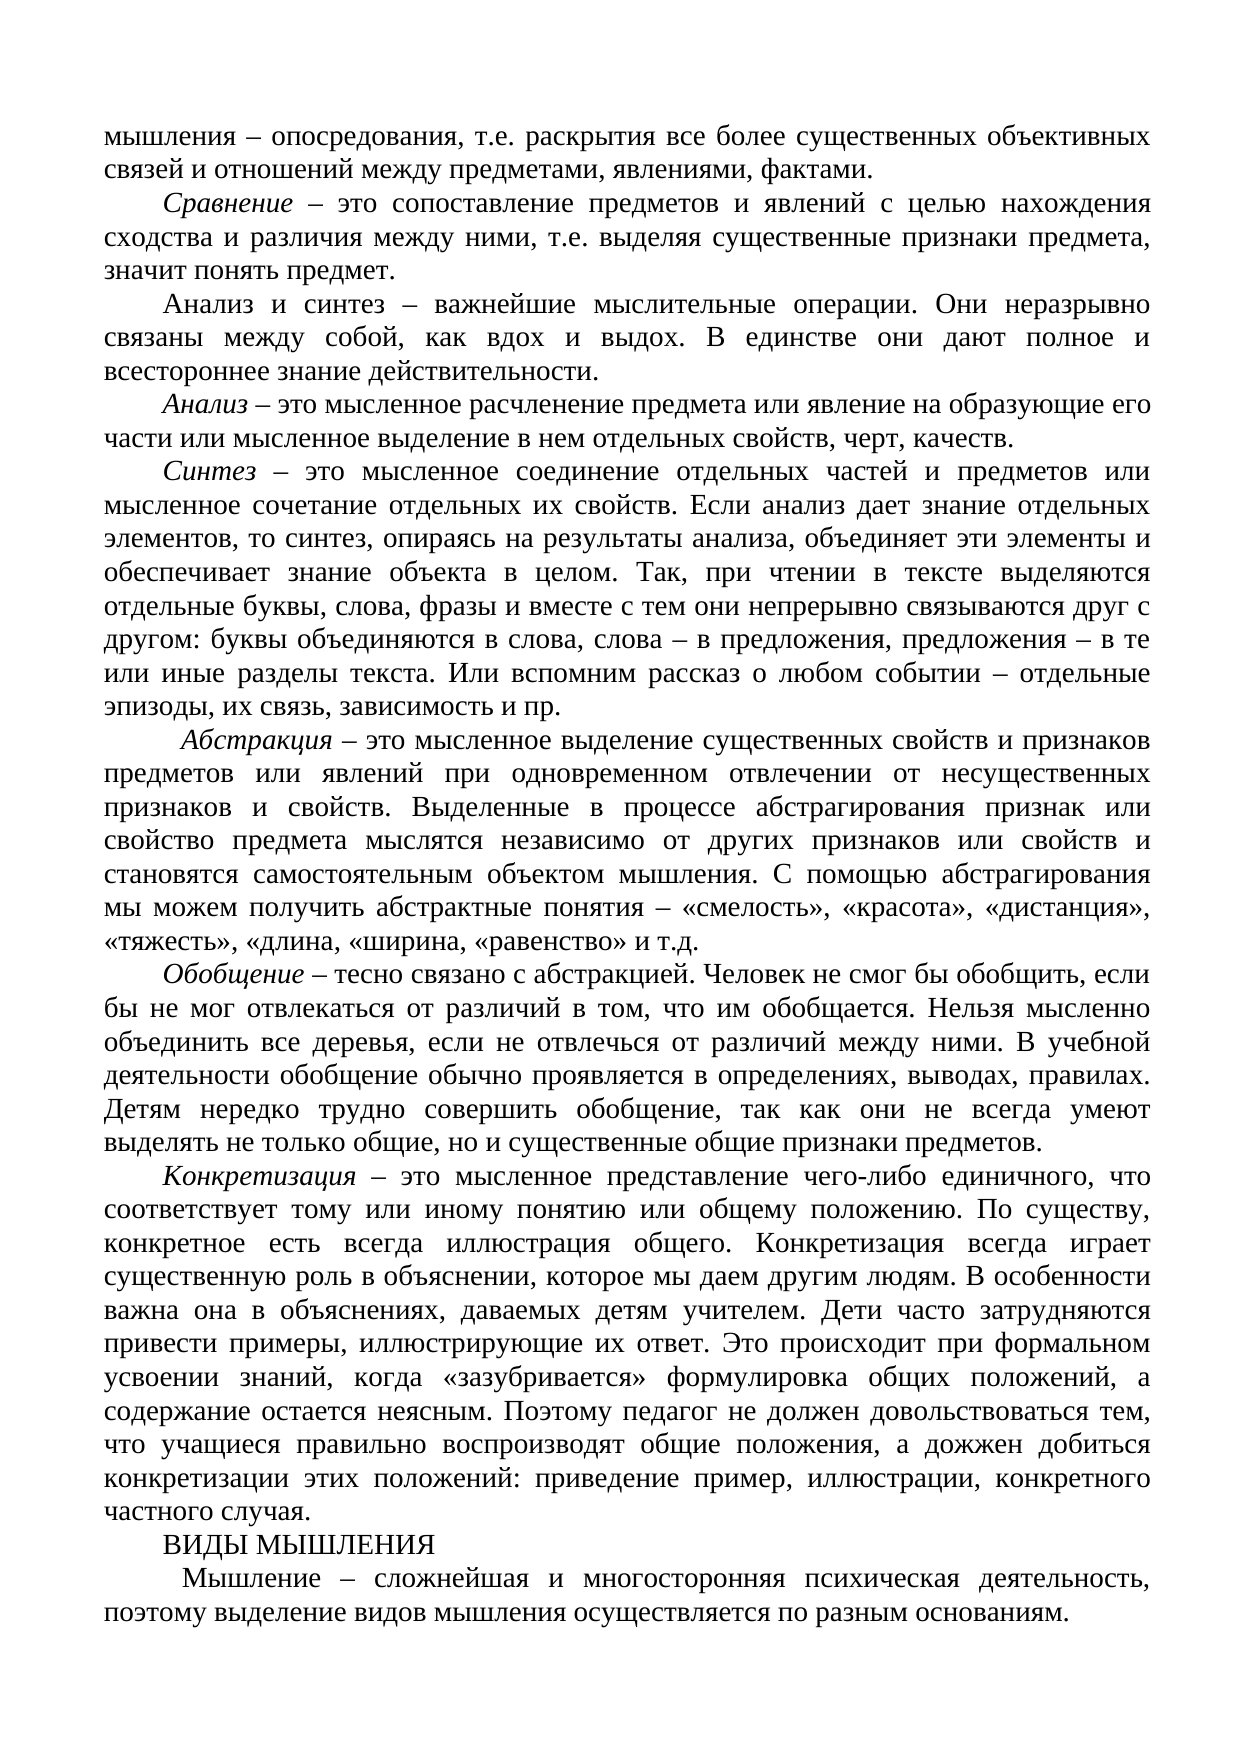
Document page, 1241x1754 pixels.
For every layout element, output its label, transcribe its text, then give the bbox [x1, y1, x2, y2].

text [103, 118, 1152, 185]
text Анализ и синтез – важнейшие мыслительные операции. Они неразрывно связаны между собой, как вдох и выдох. В единстве они дают полное и всестороннее знание действительности. [103, 286, 1152, 386]
text ВИДЫ МЫШЛЕНИЯ [103, 1527, 1152, 1560]
text Конкретизация – это мысленное представление чего-либо единичного, что соответствует тому или иному понятию или общему положению. По существу, конкретное есть всегда иллюстрация общего. Конкретизация всегда играет существенную роль в объяснении, которое мы даем другим людям. В особенности важна она в объяснениях, даваемых детям учителем. Дети часто затрудняются привести примеры, иллюстрирующие их ответ. Это происходит при формальном усвоении знаний, когда «зазубривается» формулировка общих положений, а содержание остается неясным. Поэтому педагог не должен довольствоваться тем, что учащиеся правильно воспроизводят общие положения, а дожжен добиться конкретизации этих положений: приведение пример, иллюстрации, конкретного частного случая. [103, 1158, 1152, 1527]
text Сравнение – это сопоставление предметов и явлений с целью нахождения сходства и различия между ними, т.е. выделяя существенные признаки предмета, значит понять предмет. [103, 185, 1152, 286]
text Мышление – сложнейшая и многосторонняя психическая деятельность, поэтому выделение видов мышления осуществляется по разным основаниям. [103, 1560, 1152, 1627]
text Анализ – это мысленное расчленение предмета или явление на образующие его части или мысленное выделение в нем отдельных свойств, черт, качеств. [103, 386, 1152, 453]
text Абстракция – это мысленное выделение существенных свойств и признаков предметов или явлений при одновременном отвлечении от несущественных признаков и свойств. Выделенные в процессе абстрагирования признак или свойство предмета мыслятся независимо от других признаков или свойств и становятся самостоятельным объектом мышления. С помощью абстрагирования мы можем получить абстрактные понятия – «смелость», «красота», «дистанция», «тяжесть», «длина, «ширина, «равенство» и т.д. [103, 722, 1152, 957]
text Обобщение – тесно связано с абстракцией. Человек не смог бы обобщить, если бы не мог отвлекаться от различий в том, что им обобщается. Нельзя мысленно объединить все деревья, если не отвлечься от различий между ними. В учебной деятельности обобщение обычно проявляется в определениях, выводах, правилах. Детям нередко трудно совершить обобщение, так как они не всегда умеют выделять не только общие, но и существенные общие признаки предметов. [103, 957, 1152, 1158]
text Синтез – это мысленное соединение отдельных частей и предметов или мысленное сочетание отдельных их свойств. Если анализ дает знание отдельных элементов, то синтез, опираясь на результаты анализа, объединяет эти элементы и обеспечивает знание объекта в целом. Так, при чтении в тексте выделяются отдельные буквы, слова, фразы и вместе с тем они непрерывно связываются друг с другом: буквы объединяются в слова, слова – в предложения, предложения – в те или иные разделы текста. Или вспомним рассказ о любом событии – отдельные эпизоды, их связь, зависимость и пр. [103, 453, 1152, 722]
